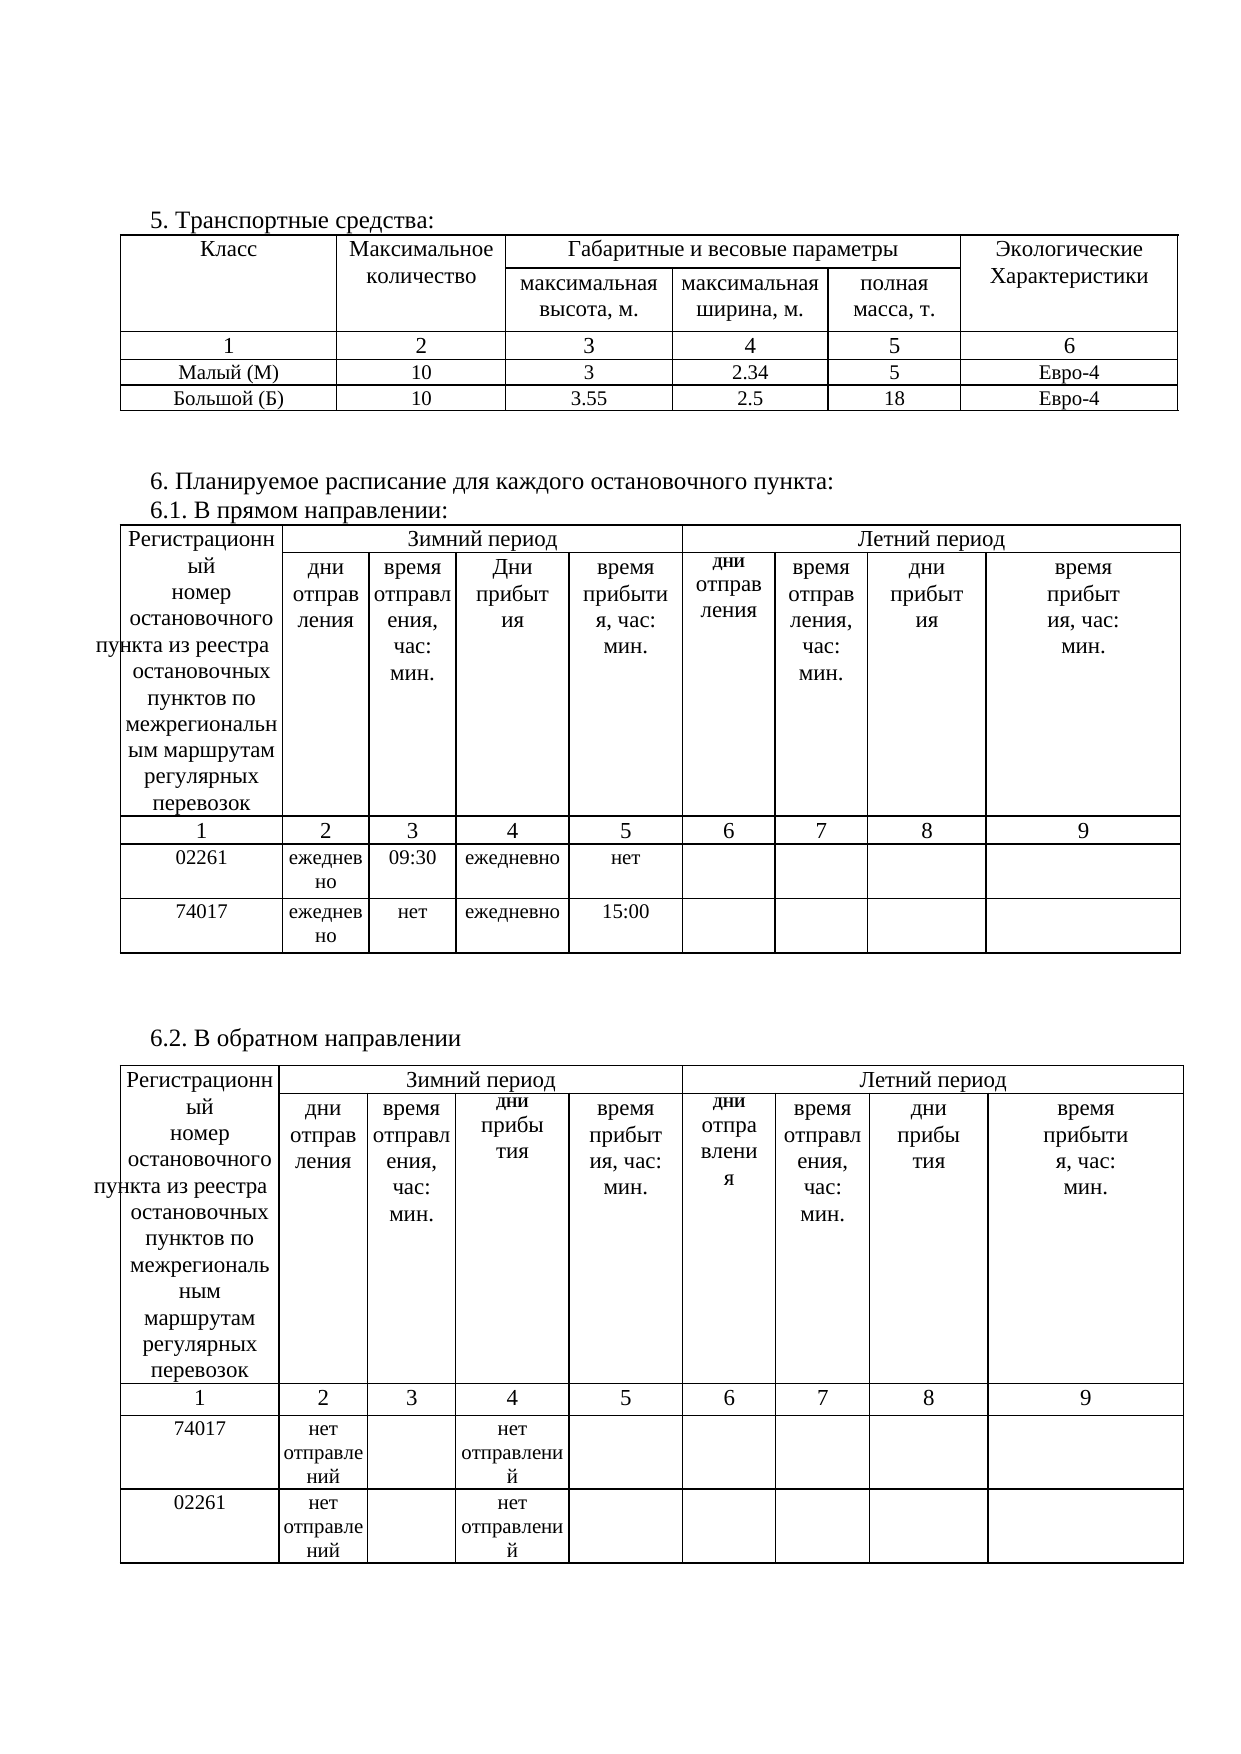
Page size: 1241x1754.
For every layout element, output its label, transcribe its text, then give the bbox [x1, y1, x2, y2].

table_cell нет [370, 899, 455, 952]
table_cell ДНИ отпра влени я [683, 1094, 775, 1383]
table_cell 6 [961, 332, 1177, 358]
table_cell [683, 1416, 775, 1488]
table_cell время отправл ения, час: мин. [776, 1094, 869, 1383]
table_cell 3.55 [506, 386, 672, 410]
table_cell полная масса, т. [829, 269, 960, 331]
table_cell [987, 899, 1180, 952]
table_cell Малый (М) [121, 360, 336, 384]
table_cell максимальная высота, м. [506, 269, 672, 331]
table_cell время отправл ения, час: мин. [370, 553, 455, 815]
table_cell [683, 899, 774, 952]
table_cell дни отправ ления [283, 553, 368, 815]
table_cell [776, 845, 867, 898]
table_cell 18 [829, 386, 960, 410]
table_cell 2.34 [673, 360, 827, 384]
table_cell [776, 899, 867, 952]
table_cell дни отправ ления [280, 1094, 367, 1383]
table_cell ежедневно [283, 899, 368, 952]
table_cell 4 [457, 817, 568, 843]
table_cell 8 [870, 1384, 987, 1414]
table_header Регистрационный номер остановочного пункта из реестра остановочных пунктов по межрегиональным маршрутам регулярных перевозок [121, 1066, 278, 1383]
table_cell Евро-4 [961, 386, 1177, 410]
table_header Габаритные и весовые параметры [506, 236, 960, 267]
table_cell [776, 1416, 869, 1488]
table_cell 09:30 [370, 845, 455, 898]
table_cell 5 [829, 332, 960, 358]
table_cell [868, 845, 985, 898]
table_header Класс [121, 236, 336, 331]
table_cell 10 [337, 386, 505, 410]
table_header Максимальное количество [337, 236, 505, 331]
table_cell ежедневно [457, 899, 568, 952]
table_cell дни прибы тия [870, 1094, 987, 1383]
table_cell 5 [570, 817, 682, 843]
table_cell время прибыт ия, час: мин. [987, 553, 1180, 815]
table_cell [989, 1490, 1183, 1562]
table_cell 4 [456, 1384, 568, 1414]
table_cell ДНИ прибы тия [456, 1094, 568, 1383]
table_cell ДНИ отправ ления [683, 553, 774, 815]
table_cell 6 [683, 817, 774, 843]
table_cell [989, 1416, 1183, 1488]
table_cell нет отправлений [456, 1416, 568, 1488]
table_cell [870, 1416, 987, 1488]
table_cell 4 [673, 332, 827, 358]
table_cell 74017 [121, 899, 282, 952]
table_cell 2 [280, 1384, 367, 1414]
table_cell [683, 1490, 775, 1562]
table_cell 2 [283, 817, 368, 843]
table_cell время отправ ления, час: мин. [776, 553, 867, 815]
table_cell 5 [829, 360, 960, 384]
table_header Зимний период [283, 526, 682, 552]
table_cell 1 [121, 1384, 278, 1414]
table_cell ежедневно [283, 845, 368, 898]
table_cell [368, 1416, 455, 1488]
table_cell 3 [506, 332, 672, 358]
table_cell [776, 1490, 869, 1562]
table_header Зимний период [280, 1066, 682, 1093]
table_cell время прибыти я, час: мин. [989, 1094, 1183, 1383]
table_cell 2.5 [673, 386, 827, 410]
table_cell нет отправлений [456, 1490, 568, 1562]
table_cell Дни прибыт ия [457, 553, 568, 815]
table_cell 7 [776, 817, 867, 843]
table_cell 02261 [121, 1490, 278, 1562]
table_cell [570, 1490, 682, 1562]
table_cell нет [570, 845, 682, 898]
table_cell 3 [506, 360, 672, 384]
text 6.1. В прямом направлении: [150, 495, 1090, 524]
table_cell [987, 845, 1180, 898]
table_cell 1 [121, 332, 336, 358]
table_cell [683, 845, 774, 898]
table_cell 1 [121, 817, 282, 843]
table_header Летний период [683, 1066, 1183, 1093]
table_cell 3 [370, 817, 455, 843]
table_cell Большой (Б) [121, 386, 336, 410]
table_cell дни прибыт ия [868, 553, 985, 815]
table_cell 8 [868, 817, 985, 843]
table_cell максимальная ширина, м. [673, 269, 827, 331]
table_cell время прибыти я, час: мин. [570, 553, 682, 815]
table_cell время отправл ения, час: мин. [368, 1094, 455, 1383]
table_cell 9 [989, 1384, 1183, 1414]
table_cell [368, 1490, 455, 1562]
text 5. Транспортные средства: [150, 205, 1090, 234]
table_header Регистрационный номер остановочного пункта из реестра остановочных пунктов по межрегиональным маршрутам регулярных перевозок [121, 526, 282, 815]
table_cell 74017 [121, 1416, 278, 1488]
table_cell 10 [337, 360, 505, 384]
table_header Экологические Характеристики [961, 236, 1177, 331]
table_cell время прибыт ия, час: мин. [570, 1094, 682, 1383]
table_cell 6 [683, 1384, 775, 1414]
table_cell [870, 1490, 987, 1562]
table_cell 3 [368, 1384, 455, 1414]
table_cell нет отправлений [280, 1416, 367, 1488]
table_cell ежедневно [457, 845, 568, 898]
table_cell 2 [337, 332, 505, 358]
table_cell [868, 899, 985, 952]
table_cell [570, 1416, 682, 1488]
table_cell 7 [776, 1384, 869, 1414]
table_cell Евро-4 [961, 360, 1177, 384]
text 6. Планируемое расписание для каждого остановочного пункта: [150, 466, 1090, 495]
text 6.2. В обратном направлении [150, 1023, 1090, 1052]
table_cell 15:00 [570, 899, 682, 952]
table_cell 9 [987, 817, 1180, 843]
table_header Летний период [683, 526, 1180, 552]
table_cell 5 [570, 1384, 682, 1414]
table_cell нет отправлений [280, 1490, 367, 1562]
table_cell 02261 [121, 845, 282, 898]
